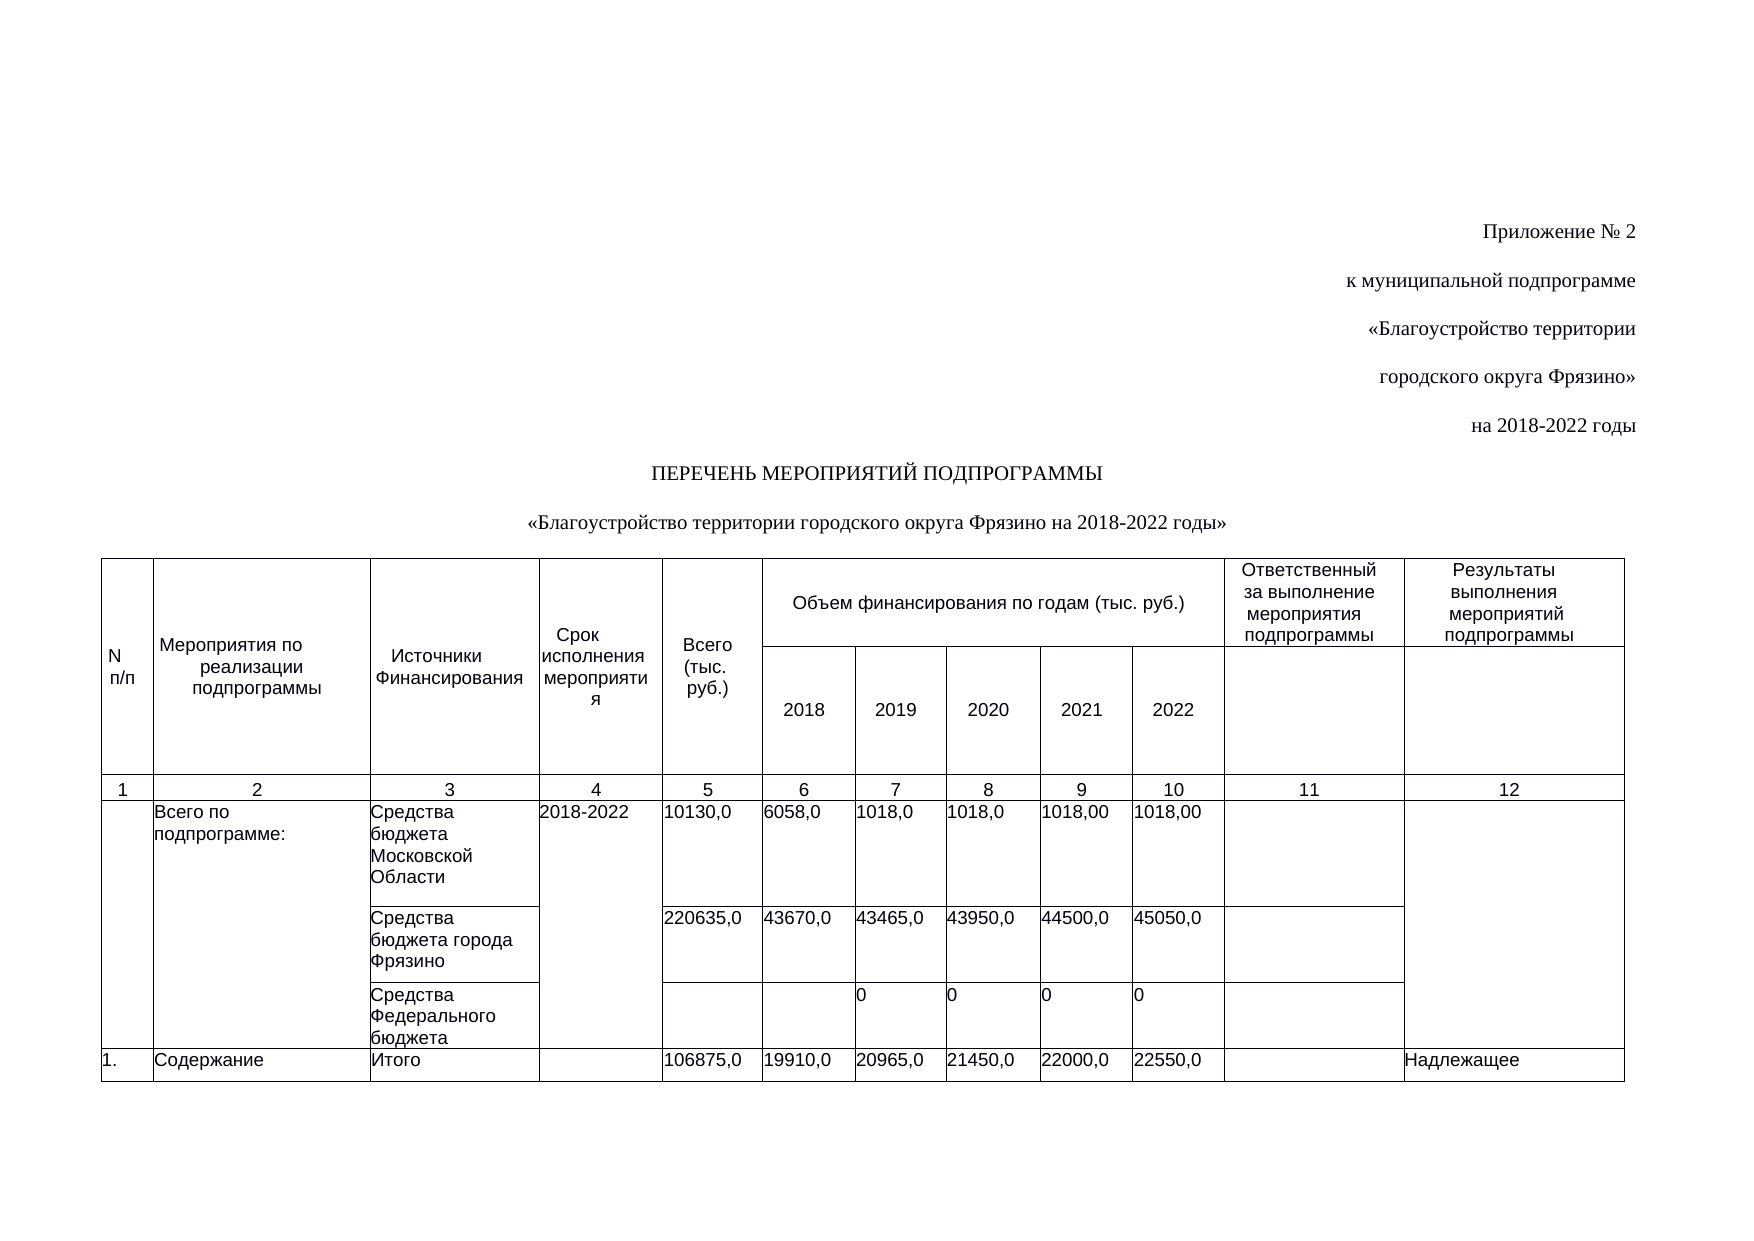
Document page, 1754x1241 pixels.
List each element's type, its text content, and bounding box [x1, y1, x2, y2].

table_cell 1 [102, 775, 153, 800]
table_cell 45050,0 [1133, 907, 1224, 982]
text «Благоустройство территории городского округа Фрязино на 2018-2022 годы» [118, 510, 1636, 534]
table_cell 0 [1041, 983, 1132, 1048]
table_cell 43670,0 [763, 907, 855, 982]
table_cell [1225, 1049, 1404, 1081]
table_cell 1018,0 [856, 801, 946, 906]
table_cell 220635,0 [663, 907, 762, 982]
table_header N п/п [102, 559, 153, 774]
table_cell 2021 [1041, 647, 1132, 774]
table_cell Всего по подпрограмме: [154, 801, 370, 1048]
table_cell 2018-2022 [540, 801, 662, 1048]
table_cell 3 [371, 775, 539, 800]
table_header Объем финансирования по годам (тыс. руб.) [763, 559, 1224, 646]
table_header Мероприятия по реализации подпрограммы [154, 559, 370, 774]
table_cell 43950,0 [947, 907, 1040, 982]
table_header Ответственный за выполнение мероприятия подпрограммы [1225, 559, 1404, 646]
table_cell 0 [1133, 983, 1224, 1048]
text на 2018-2022 годы [118, 413, 1636, 437]
table_cell 4 [540, 775, 662, 800]
text городского округа Фрязино» [118, 364, 1636, 388]
table_cell 5 [663, 775, 762, 800]
table_cell 21450,0 [947, 1049, 1040, 1081]
table_cell 43465,0 [856, 907, 946, 982]
table_cell [1405, 801, 1624, 1048]
table_cell 1018,00 [1133, 801, 1224, 906]
table_cell 6058,0 [763, 801, 855, 906]
table_cell 1018,0 [947, 801, 1040, 906]
table_cell 2019 [856, 647, 946, 774]
table_cell 1018,00 [1041, 801, 1132, 906]
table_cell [1405, 1049, 1624, 1081]
table_cell [1405, 647, 1624, 774]
table_cell 0 [947, 983, 1040, 1048]
table_cell 11 [1225, 775, 1404, 800]
table_cell Средства Федерального бюджета [371, 983, 539, 1048]
table_cell [540, 1049, 662, 1081]
table_cell Итого [371, 1049, 539, 1081]
table_cell Средства бюджета города Фрязино [371, 907, 539, 982]
table_header Срок исполнения мероприятия [540, 559, 662, 774]
table_cell Средства бюджета Московской Области [371, 801, 539, 906]
table_header Источники Финансирования [371, 559, 539, 774]
table_cell [102, 801, 153, 1048]
table_cell 22000,0 [1041, 1049, 1132, 1081]
table_cell 20965,0 [856, 1049, 946, 1081]
table_cell [763, 983, 855, 1048]
table_cell 19910,0 [763, 1049, 855, 1081]
text «Благоустройство территории [118, 316, 1636, 340]
table_cell 1. [102, 1049, 153, 1081]
table_cell 8 [947, 775, 1040, 800]
text Приложение № 2 [118, 219, 1636, 243]
text к муниципальной подпрограмме [118, 268, 1636, 292]
table_header Результаты выполнения мероприятий подпрограммы [1405, 559, 1624, 646]
table_header Всего (тыс. руб.) [663, 559, 762, 774]
table_cell 2020 [947, 647, 1040, 774]
table_cell 2022 [1133, 647, 1224, 774]
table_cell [154, 1049, 370, 1081]
table_cell 2 [154, 775, 370, 800]
table_cell [1225, 801, 1404, 906]
table_cell 10130,0 [663, 801, 762, 906]
text ПЕРЕЧЕНЬ МЕРОПРИЯТИЙ ПОДПРОГРАММЫ [118, 461, 1636, 485]
table_cell [1225, 647, 1404, 774]
table_cell 106875,0 [663, 1049, 762, 1081]
table_cell 7 [856, 775, 946, 800]
table_cell 44500,0 [1041, 907, 1132, 982]
table_cell [1225, 907, 1404, 982]
table_cell [663, 983, 762, 1048]
table_cell 9 [1041, 775, 1132, 800]
table_cell 0 [856, 983, 946, 1048]
table_cell 6 [763, 775, 855, 800]
table_cell 2018 [763, 647, 855, 774]
table_cell 12 [1405, 775, 1624, 800]
table_cell 22550,0 [1133, 1049, 1224, 1081]
table_cell [1225, 983, 1404, 1048]
table_cell 10 [1133, 775, 1224, 800]
